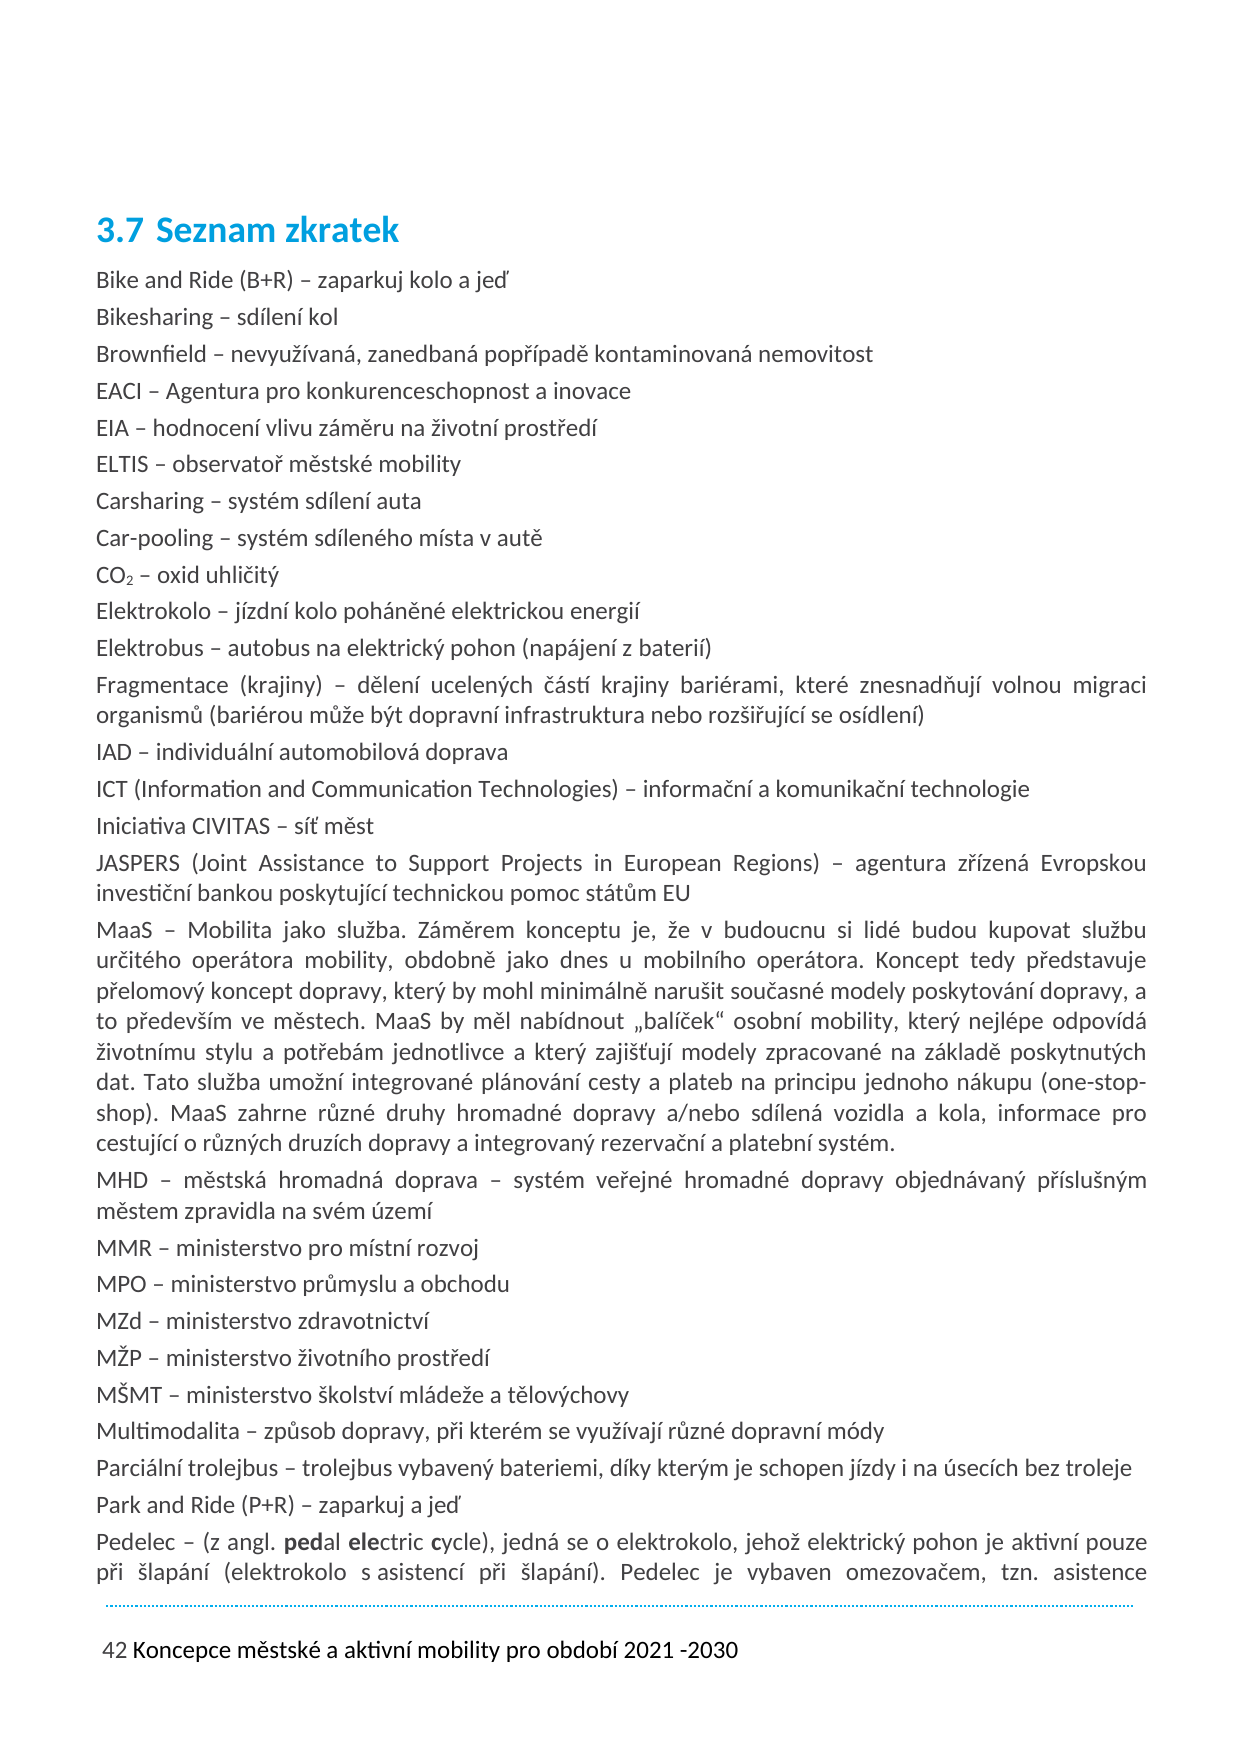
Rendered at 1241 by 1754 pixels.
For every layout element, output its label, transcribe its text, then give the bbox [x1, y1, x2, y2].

subtitle Seznam zkratek [96, 206, 1148, 252]
text Elektrobus – autobus na elektrický pohon (napájení z baterií) [96, 632, 1148, 663]
text Iniciativa CIVITAS – síť měst [96, 810, 1148, 840]
text EIA – hodnocení vlivu záměru na životní prostředí [96, 412, 1148, 442]
text Bikesharing – sdílení kol [96, 301, 1148, 332]
text MŠMT – ministerstvo školství mládeže a tělovýchovy [96, 1379, 1148, 1409]
text JASPERS (Joint Assistance to Support Projects in European Regions) – agentura zřízená Evropskou investiční bankou poskytující technickou pomoc státům EU [96, 847, 1148, 908]
text Elektrokolo – jízdní kolo poháněné elektrickou energií [96, 596, 1148, 626]
text Parciální trolejbus – trolejbus vybavený bateriemi, díky kterým je schopen jízdy i na úsecích bez troleje [96, 1452, 1148, 1483]
text MPO – ministerstvo průmyslu a obchodu [96, 1268, 1148, 1299]
text IAD – individuální automobilová doprava [96, 736, 1148, 767]
text MŽP – ministerstvo životního prostředí [96, 1342, 1148, 1372]
text ELTIS – observatoř městské mobility [96, 448, 1148, 479]
text MHD – městská hromadná doprava – systém veřejné hromadné dopravy objednávaný příslušným městem zpravidla na svém území [96, 1164, 1148, 1225]
text MaaS – Mobilita jako služba. Záměrem konceptu je, že v budoucnu si lidé budou kupovat službu určitého operátora mobility, obdobně jako dnes u mobilního operátora. Koncept tedy představuje přelomový koncept dopravy, který by mohl minimálně narušit současné modely poskytování dopravy, a to především ve městech. MaaS by měl nabídnout „balíček“ osobní mobility, který nejlépe odpovídá životnímu stylu a potřebám jednotlivce a který zajišťují modely zpracované na základě poskytnutých dat. Tato služba umožní integrované plánování cesty a plateb na principu jednoho nákupu (one-stop-shop). MaaS zahrne různé druhy hromadné dopravy a/nebo sdílená vozidla a kola, informace pro cestující o různých druzích dopravy a integrovaný rezervační a platební systém. [96, 914, 1148, 1158]
text EACI – Agentura pro konkurenceschopnost a inovace [96, 375, 1148, 405]
text MZd – ministerstvo zdravotnictví [96, 1305, 1148, 1336]
text Park and Ride (P+R) – zaparkuj a jeď [96, 1489, 1148, 1519]
text MMR – ministerstvo pro místní rozvoj [96, 1232, 1148, 1262]
text Bike and Ride (B+R) – zaparkuj kolo a jeď [96, 264, 1148, 295]
text CO2 – oxid uhličitý [96, 559, 1148, 589]
text Carsharing – systém sdílení auta [96, 485, 1148, 516]
text Multimodalita – způsob dopravy, při kterém se využívají různé dopravní módy [96, 1416, 1148, 1446]
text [96, 1526, 1148, 1587]
text Car-pooling – systém sdíleného místa v autě [96, 522, 1148, 552]
text ICT (Information and Communication Technologies) – informační a komunikační technologie [96, 773, 1148, 804]
text Fragmentace (krajiny) – dělení ucelených částí krajiny bariérami, které znesnadňují volnou migraci organismů (bariérou může být dopravní infrastruktura nebo rozšiřující se osídlení) [96, 669, 1148, 730]
text Brownfield – nevyužívaná, zanedbaná popřípadě kontaminovaná nemovitost [96, 338, 1148, 369]
